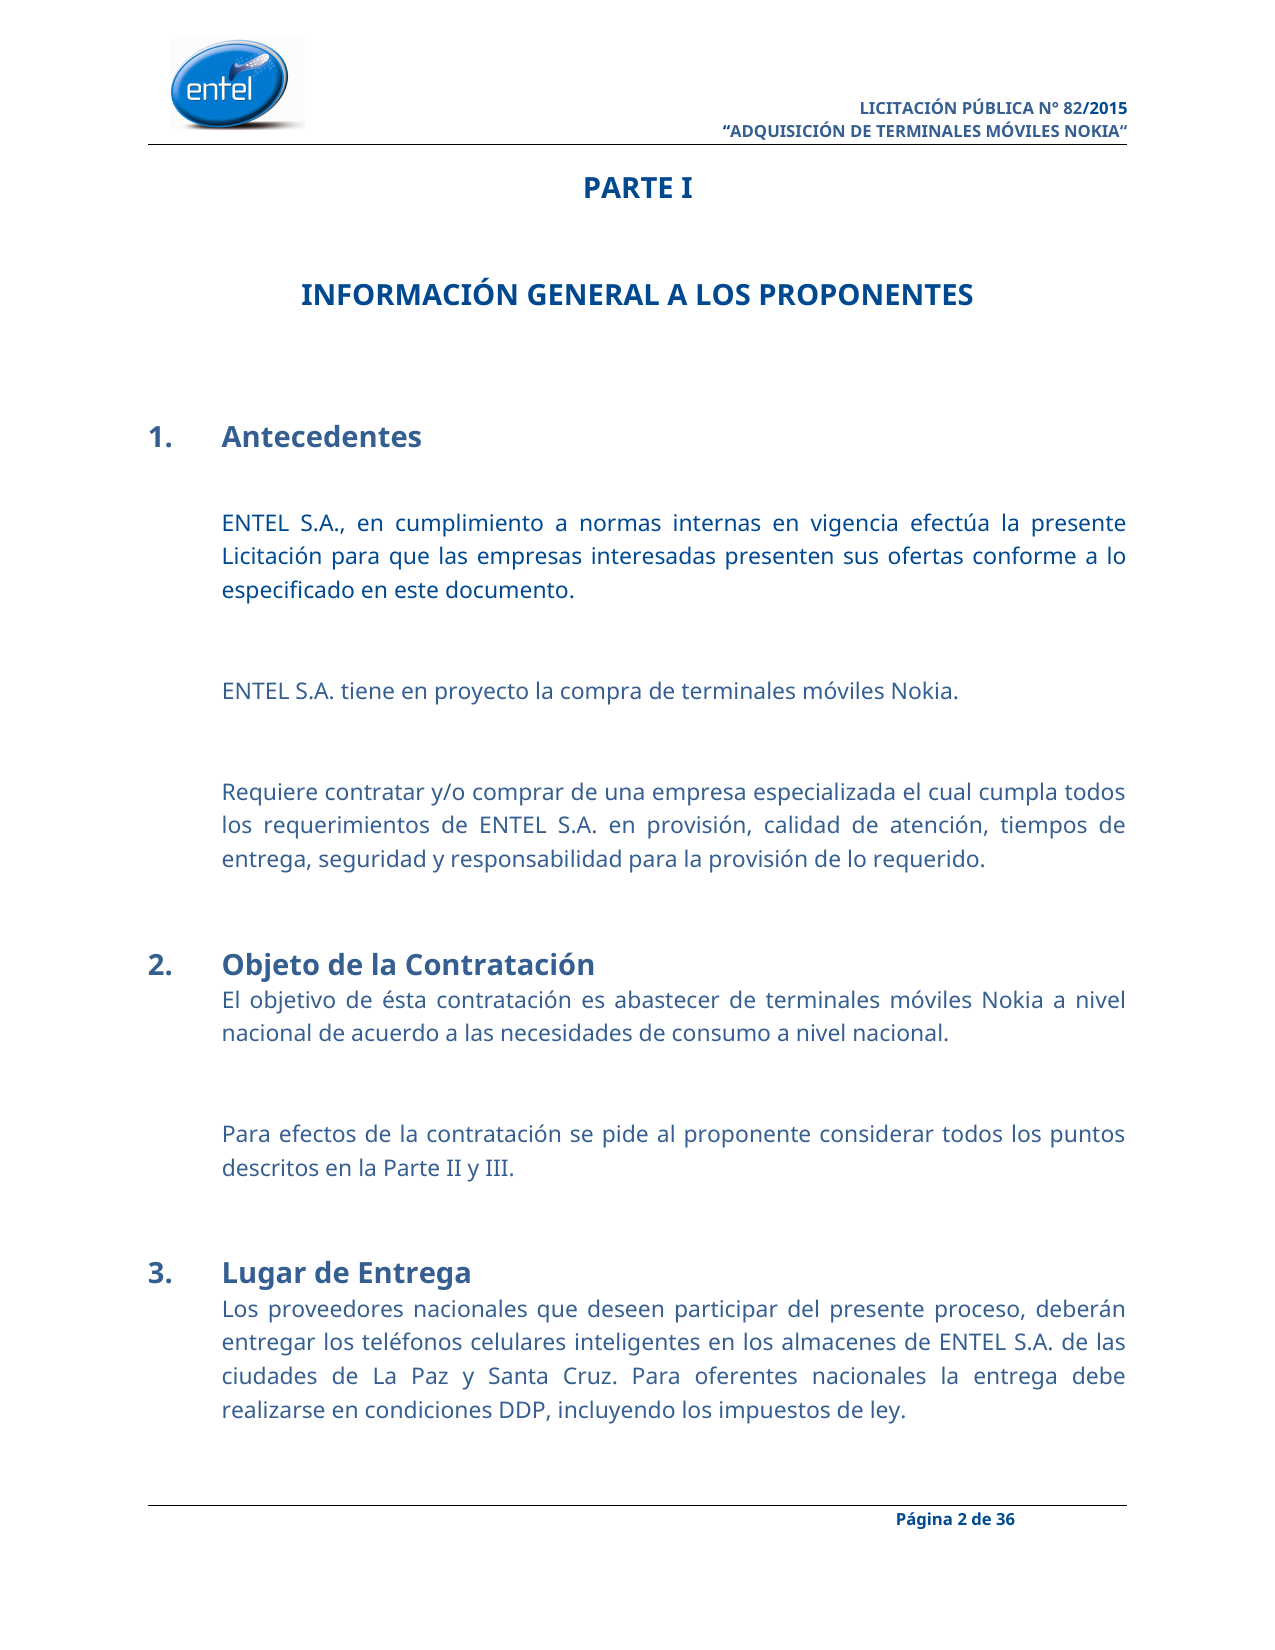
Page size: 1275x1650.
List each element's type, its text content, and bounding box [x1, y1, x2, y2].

text El objetivo de ésta contratación es abastecer de terminales móviles Nokia a nivel nacional de acuerdo a las necesidades de consumo a nivel nacional. [221, 984, 1127, 1049]
text Requiere contratar y/o comprar de una empresa especializada el cual cumpla todos los requerimientos de ENTEL S.A. en provisión, calidad de atención, tiempos de entrega, seguridad y responsabilidad para la provisión de lo requerido. [221, 776, 1127, 874]
text ENTEL S.A. tiene en proyecto la compra de terminales móviles Nokia. [222, 675, 1127, 706]
text Los proveedores nacionales que deseen participar del presente proceso, deberán entregar los teléfonos celulares inteligentes en los almacenes de ENTEL S.A. de las ciudades de La Paz y Santa Cruz. Para oferentes nacionales la entrega debe realizarse en condiciones DDP, incluyendo los impuestos de ley. [221, 1292, 1127, 1425]
text Para efectos de la contratación se pide al proponente considerar todos los puntos descritos en la Parte II y III. [222, 1118, 1127, 1183]
list Lugar de Entrega [148, 1253, 1127, 1292]
list Antecedentes [148, 416, 1127, 456]
text INFORMACIÓN GENERAL A LOS PROPONENTES [148, 274, 1127, 314]
list Objeto de la Contratación [148, 944, 1127, 984]
picture [170, 38, 305, 130]
text PARTE I [148, 168, 1127, 207]
text ENTEL S.A., en cumplimiento a normas internas en vigencia efectúa la presente Licitación para que las empresas interesadas presenten sus ofertas conforme a lo especificado en este documento. [221, 506, 1127, 605]
